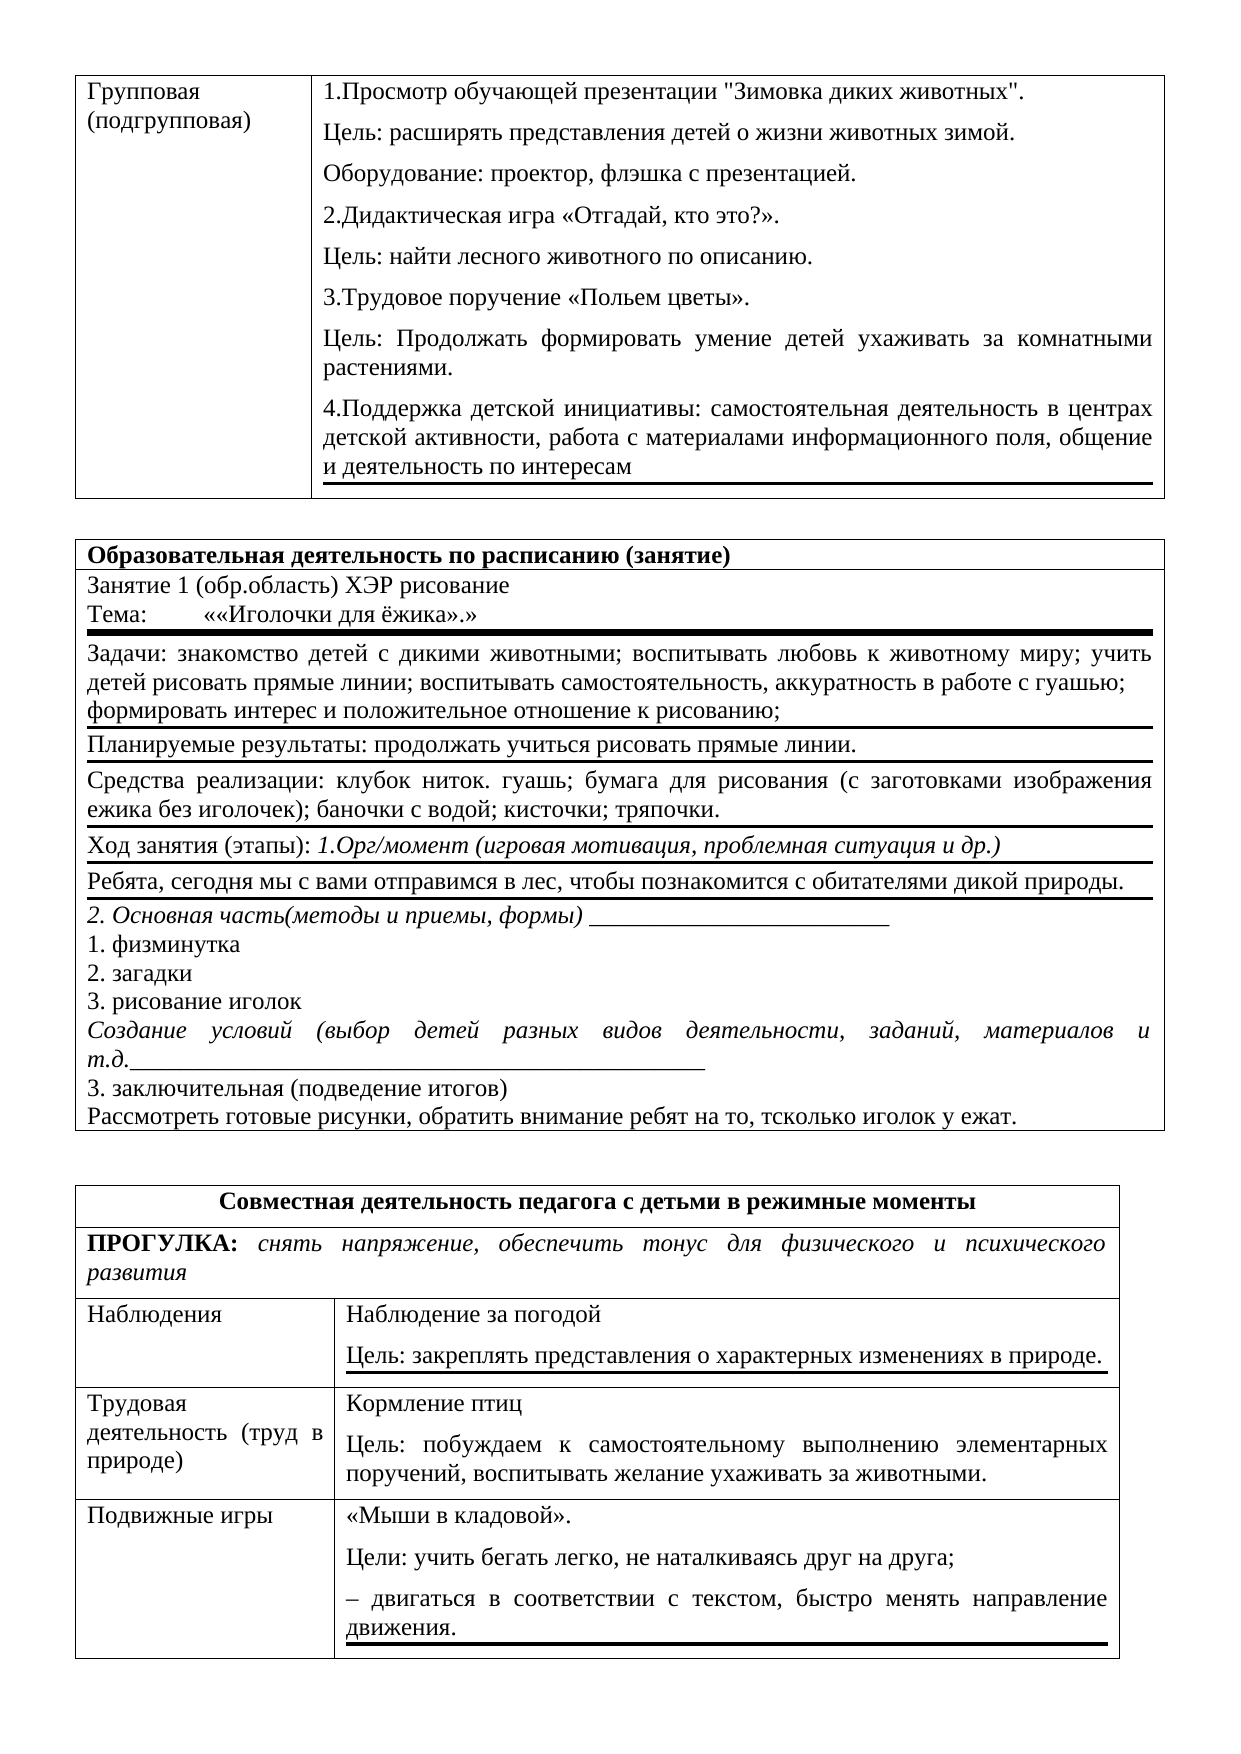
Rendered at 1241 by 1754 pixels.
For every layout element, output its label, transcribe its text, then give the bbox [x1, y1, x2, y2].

table_cell Кормление птиц Цель: побуждаем к самостоятельному выполнению элементарных поручений, воспитывать желание ухаживать за животными. [335, 1388, 1119, 1499]
table_cell ПРОГУЛКА: снять напряжение, обеспечить тонус для физического и психического развития [76, 1228, 1119, 1298]
table_cell 1.Просмотр обучающей презентации "Зимовка диких животных". Цель: расширять представления детей о жизни животных зимой. Оборудование: проектор, флэшка с презентацией. 2.Дидактическая игра «Отгадай, кто это?». Цель: найти лесного животного по описанию. 3.Трудовое поручение «Польем цветы». Цель: Продолжать формировать умение детей ухаживать за комнатными растениями. 4.Поддержка детской инициативы: самостоятельная деятельность в центрах детской активности, работа с материалами информационного поля, общение и деятельность по интересам [312, 76, 1164, 497]
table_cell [335, 1500, 1119, 1658]
table_cell Подвижные игры [76, 1500, 334, 1658]
table_cell Наблюдение за погодой Цель: закреплять представления о характерных изменениях в природе. [335, 1299, 1119, 1387]
table_header Образовательная деятельность по расписанию (занятие) [76, 540, 1164, 569]
table_cell Групповая (подгрупповая) [76, 76, 311, 497]
table_cell Занятие 1 (обр.область) ХЭР рисование Тема: ««Иголочки для ёжика».» Задачи: знакомство детей с дикими животными; воспитывать любовь к животному миру; учить детей рисовать прямые линии; воспитывать самостоятельность, аккуратность в работе с гуашью; формировать интерес и положительное отношение к рисованию; Планируемые результаты: продолжать учиться рисовать прямые линии. Средства реализации: клубок ниток. гуашь; бумага для рисования (с заготовками изображения ежика без иголочек); баночки с водой; кисточки; тряпочки. Ход занятия (этапы): 1.Орг/момент (игровая мотивация, проблемная ситуация и др.) Ребята, сегодня мы с вами отправимся в лес, чтобы познакомится с обитателями дикой природы. 2. Основная часть(методы и приемы, формы) ________________________ 1. физминутка 2. загадки 3. рисование иголок Создание условий (выбор детей разных видов деятельности, заданий, материалов и т.д.______________________________________________ 3. заключительная (подведение итогов) Рассмотреть готовые рисунки, обратить внимание ребят на то, тсколько иголок у ежат. [76, 570, 1164, 1130]
table_cell Наблюдения [76, 1299, 334, 1387]
table_cell Трудовая деятельность (труд в природе) [76, 1388, 334, 1499]
table_header Совместная деятельность педагога с детьми в режимные моменты [76, 1186, 1119, 1227]
